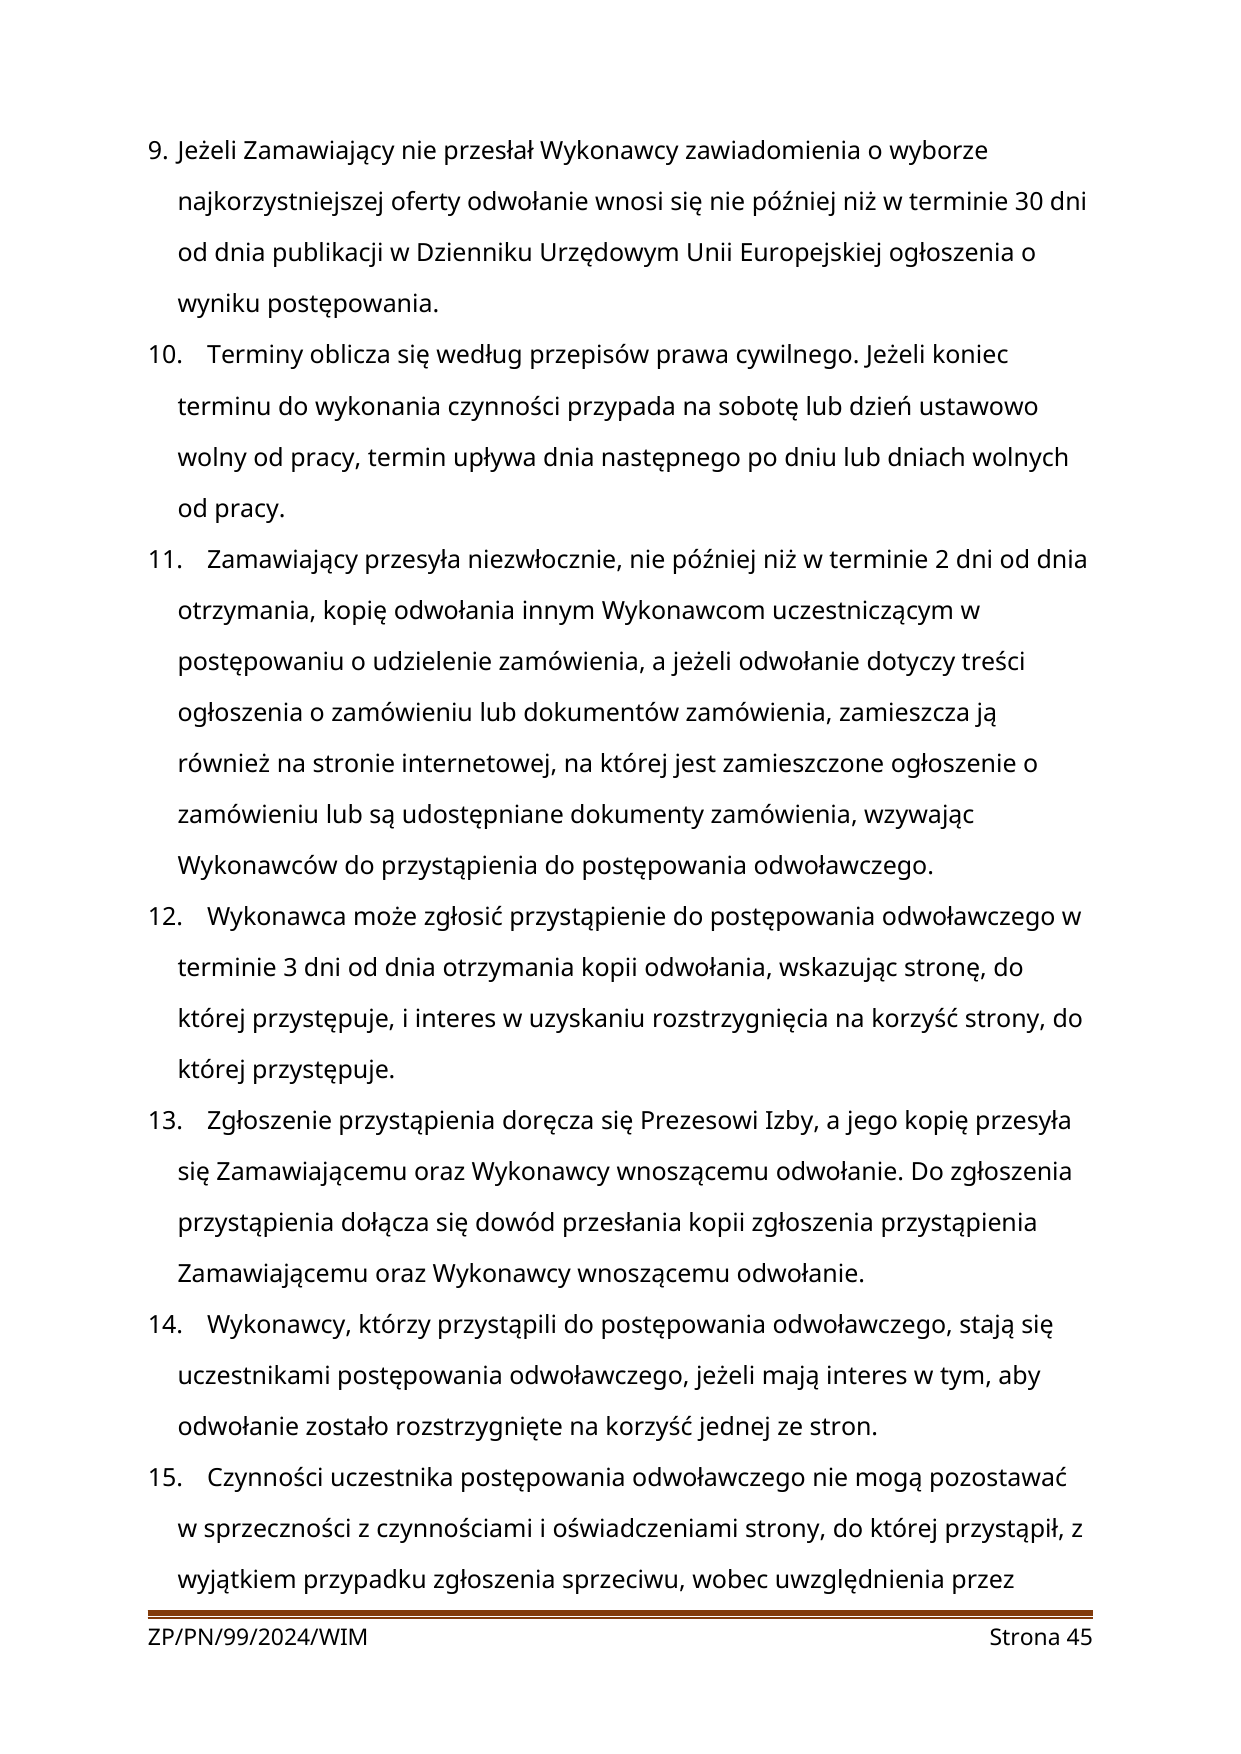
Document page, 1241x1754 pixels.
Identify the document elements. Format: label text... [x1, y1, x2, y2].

list Zgłoszenie przystąpienia doręcza się Prezesowi Izby, a jego kopię przesyła się Zamawiającemu oraz Wykonawcy wnoszącemu odwołanie. Do zgłoszenia przystąpienia dołącza się dowód przesłania kopii zgłoszenia przystąpienia Zamawiającemu oraz Wykonawcy wnoszącemu odwołanie. [148, 1103, 1093, 1290]
list Wykonawcy, którzy przystąpili do postępowania odwoławczego, stają się uczestnikami postępowania odwoławczego, jeżeli mają interes w tym, aby odwołanie zostało rozstrzygnięte na korzyść jednej ze stron. [148, 1307, 1093, 1443]
list Terminy oblicza się według przepisów prawa cywilnego. Jeżeli koniec terminu do wykonania czynności przypada na sobotę lub dzień ustawowo wolny od pracy, termin upływa dnia następnego po dniu lub dniach wolnych od pracy. [148, 337, 1093, 524]
list Wykonawca może zgłosić przystąpienie do postępowania odwoławczego w terminie 3 dni od dnia otrzymania kopii odwołania, wskazując stronę, do której przystępuje, i interes w uzyskaniu rozstrzygnięcia na korzyść strony, do której przystępuje. [148, 898, 1093, 1086]
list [148, 1460, 1093, 1596]
list Zamawiający przesyła niezwłocznie, nie później niż w terminie 2 dni od dnia otrzymania, kopię odwołania innym Wykonawcom uczestniczącym w postępowaniu o udzielenie zamówienia, a jeżeli odwołanie dotyczy treści ogłoszenia o zamówieniu lub dokumentów zamówienia, zamieszcza ją również na stronie internetowej, na której jest zamieszczone ogłoszenie o zamówieniu lub są udostępniane dokumenty zamówienia, wzywając Wykonawców do przystąpienia do postępowania odwoławczego. [148, 541, 1093, 882]
list Jeżeli Zamawiający nie przesłał Wykonawcy zawiadomienia o wyborze najkorzystniejszej oferty odwołanie wnosi się nie później niż w terminie 30 dni od dnia publikacji w Dzienniku Urzędowym Unii Europejskiej ogłoszenia o wyniku postępowania. [148, 133, 1093, 320]
